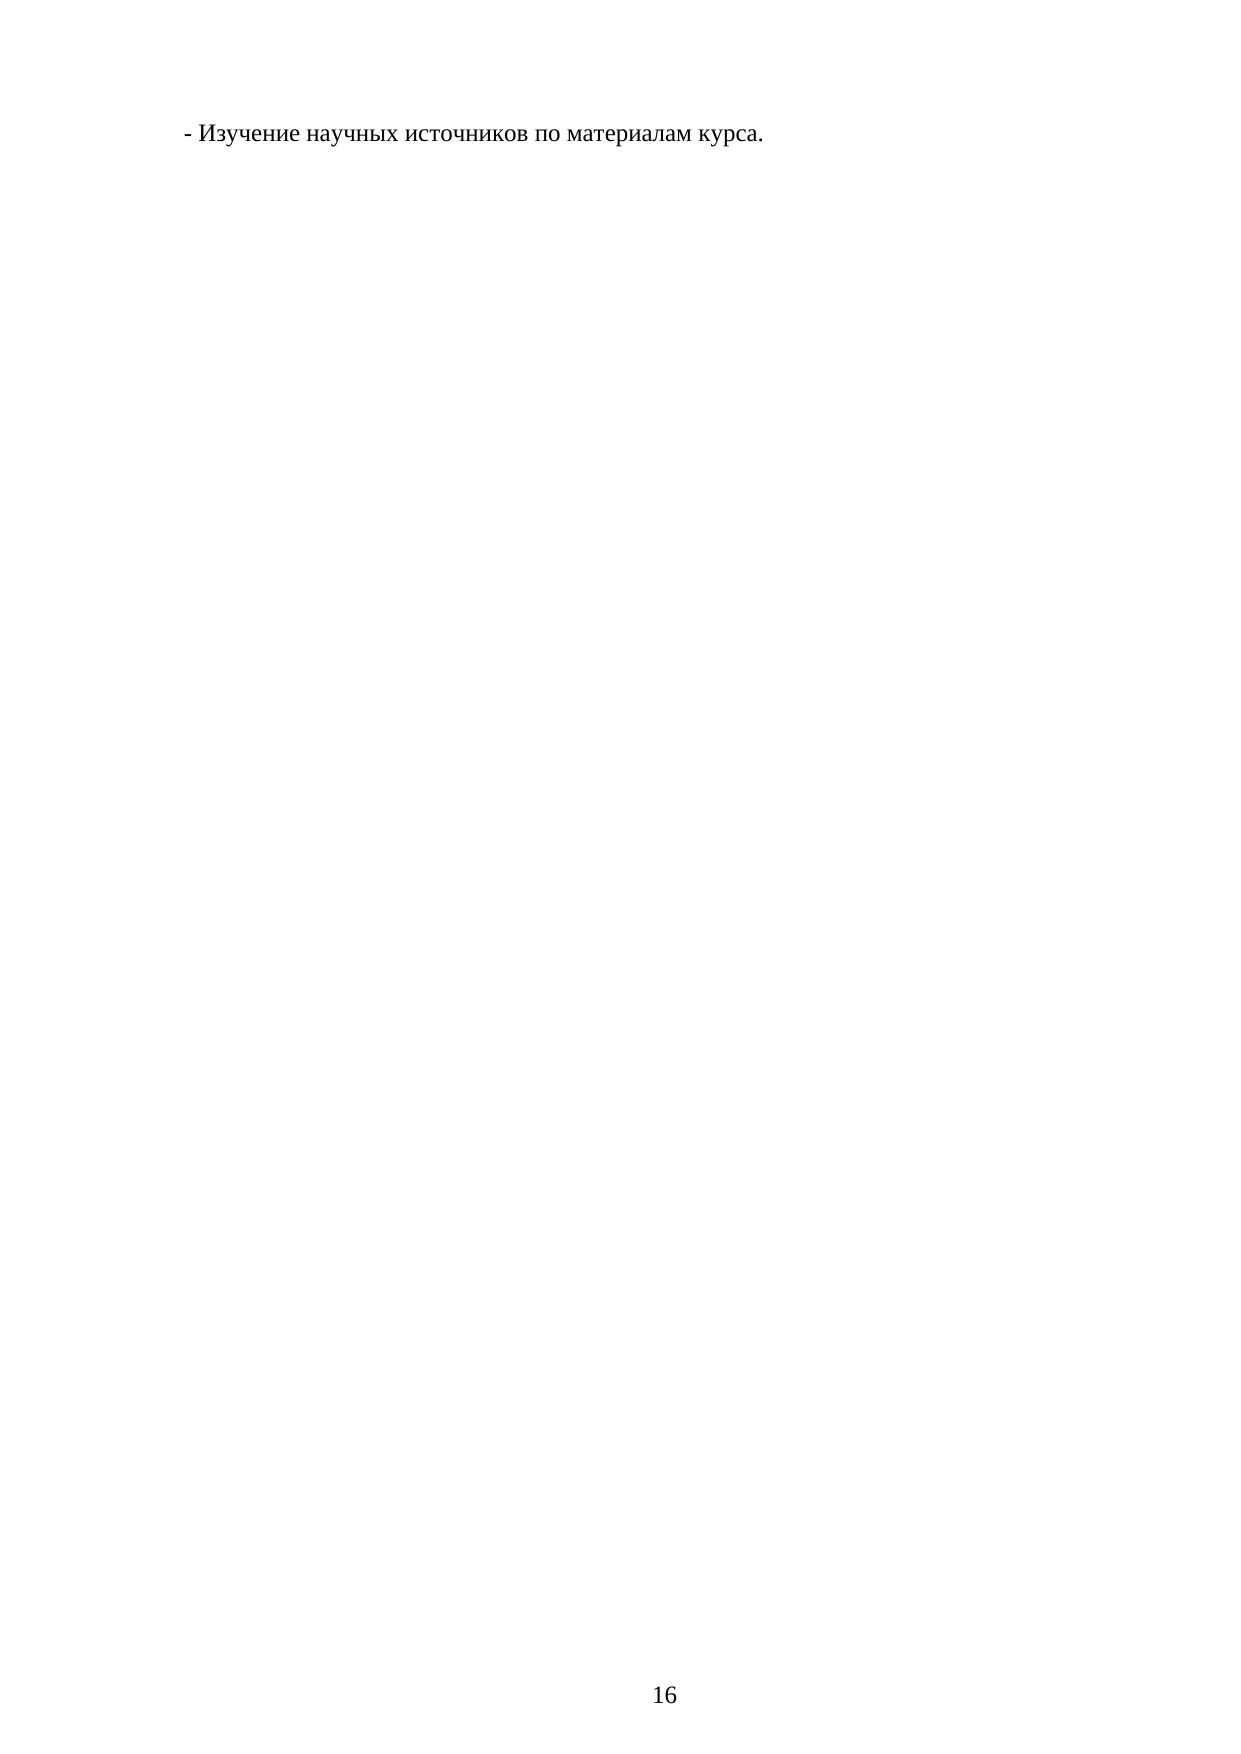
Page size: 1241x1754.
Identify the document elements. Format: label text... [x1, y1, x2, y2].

text - Изучение научных источников по материалам курса. [177, 118, 1152, 147]
